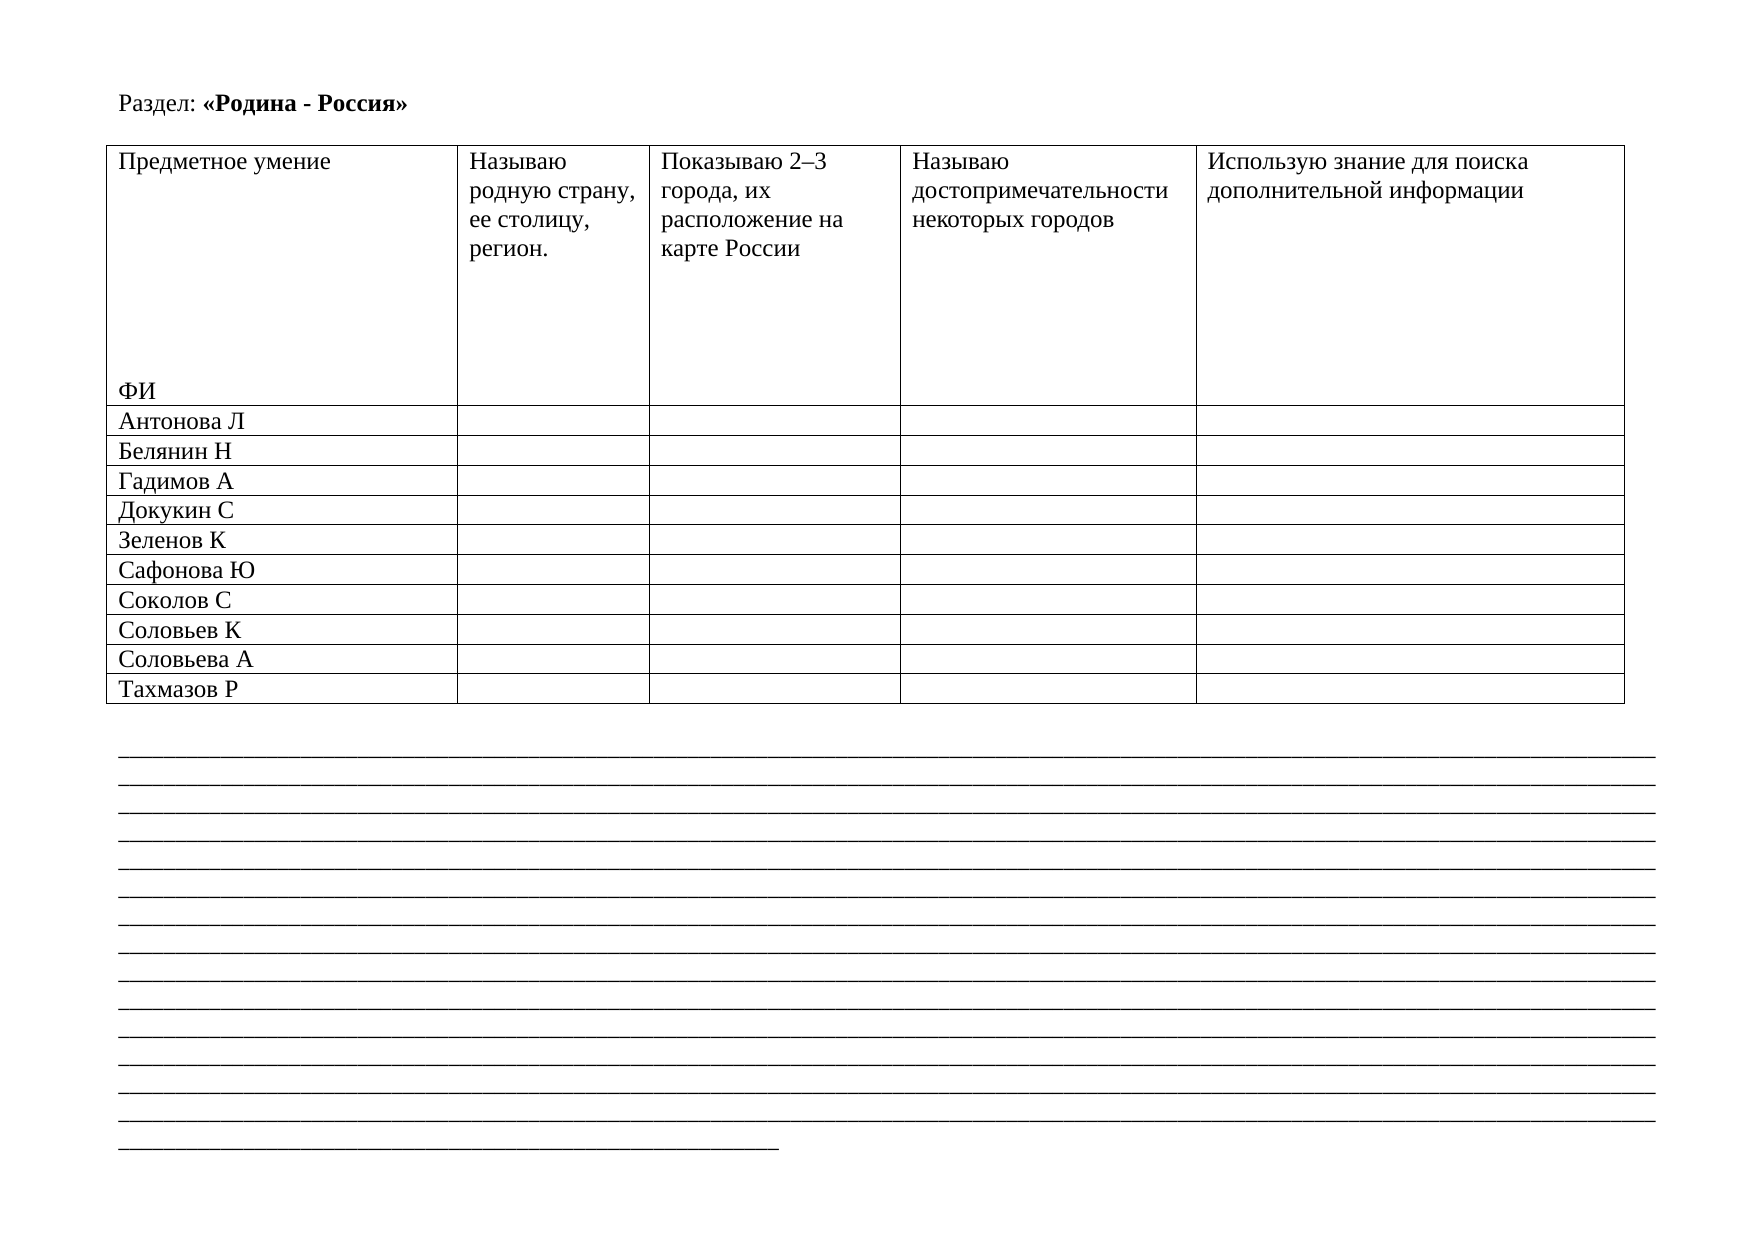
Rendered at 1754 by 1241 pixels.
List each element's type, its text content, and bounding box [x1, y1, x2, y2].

table_cell Белянин Н [107, 436, 457, 465]
table_header Называю достопримечательности некоторых городов [901, 146, 1196, 405]
table_cell [1197, 615, 1624, 643]
table_cell [650, 406, 900, 435]
table_cell [901, 585, 1196, 614]
table_cell Зеленов К [107, 525, 457, 554]
table_cell [901, 525, 1196, 554]
table_cell [1197, 436, 1624, 465]
table_header Показываю 2–3 города, их расположение на карте России [650, 146, 900, 405]
table_cell [650, 674, 900, 703]
table_cell [1197, 496, 1624, 524]
table_cell [901, 436, 1196, 465]
table_cell [1197, 555, 1624, 584]
text Раздел: «Родина - Россия» [118, 88, 1668, 117]
table_cell [1197, 674, 1624, 703]
table_cell [650, 466, 900, 494]
table_cell [458, 525, 649, 554]
table_cell [901, 466, 1196, 494]
table_cell [901, 555, 1196, 584]
table_cell [458, 585, 649, 614]
text ____________________________________________________________________________________________________________________________________________________________________________________________________________________________________________________________________________________________________________________________________________________________________________________________________________________________________________________________________________________________________________________________________________________________________________________________________________________________________________________________________________________________________________________________________________________________________________________________________________________________________________________________________________________________________________________________________________________________________________________________________________________________________________________________________________________________________________________________________________________________________________________________________________________________________________________________________________________________________________________________________________________________________________________________________________________________________________________________________________________________________________________________________________________________________________________________________________________________________________________________________________________________________________________________________________________________________________________________________________________________________________________________________________________________________________________________________________________________________________________________________________________________ [118, 733, 1668, 1153]
table_cell [1197, 466, 1624, 494]
table_cell [650, 525, 900, 554]
table_cell [458, 645, 649, 673]
table_cell Соловьев К [107, 615, 457, 643]
table_cell [901, 674, 1196, 703]
table_cell [901, 645, 1196, 673]
table_cell [650, 496, 900, 524]
table_cell [650, 615, 900, 643]
table_cell [458, 496, 649, 524]
table_cell [458, 406, 649, 435]
table_header Называю родную страну, ее столицу, регион. [458, 146, 649, 405]
table_cell [901, 496, 1196, 524]
table_cell [1197, 585, 1624, 614]
table_cell Соловьева А [107, 645, 457, 673]
table_cell Докукин С [107, 496, 457, 524]
table_header Предметное умение ФИ [107, 146, 457, 405]
table_cell [650, 555, 900, 584]
table_cell [1197, 406, 1624, 435]
table_cell [458, 466, 649, 494]
table_cell [458, 436, 649, 465]
table_cell [458, 615, 649, 643]
table_cell [458, 674, 649, 703]
table_cell Гадимов А [107, 466, 457, 494]
table_cell [650, 645, 900, 673]
table_cell [458, 555, 649, 584]
table_cell [1197, 645, 1624, 673]
table_header Использую знание для поиска дополнительной информации [1197, 146, 1624, 405]
table_cell Сафонова Ю [107, 555, 457, 584]
table_cell Соколов С [107, 585, 457, 614]
table_cell [650, 436, 900, 465]
table_cell Тахмазов Р [107, 674, 457, 703]
table_cell Антонова Л [107, 406, 457, 435]
table_cell [650, 585, 900, 614]
table_cell [901, 615, 1196, 643]
table_cell [1197, 525, 1624, 554]
table_cell [901, 406, 1196, 435]
